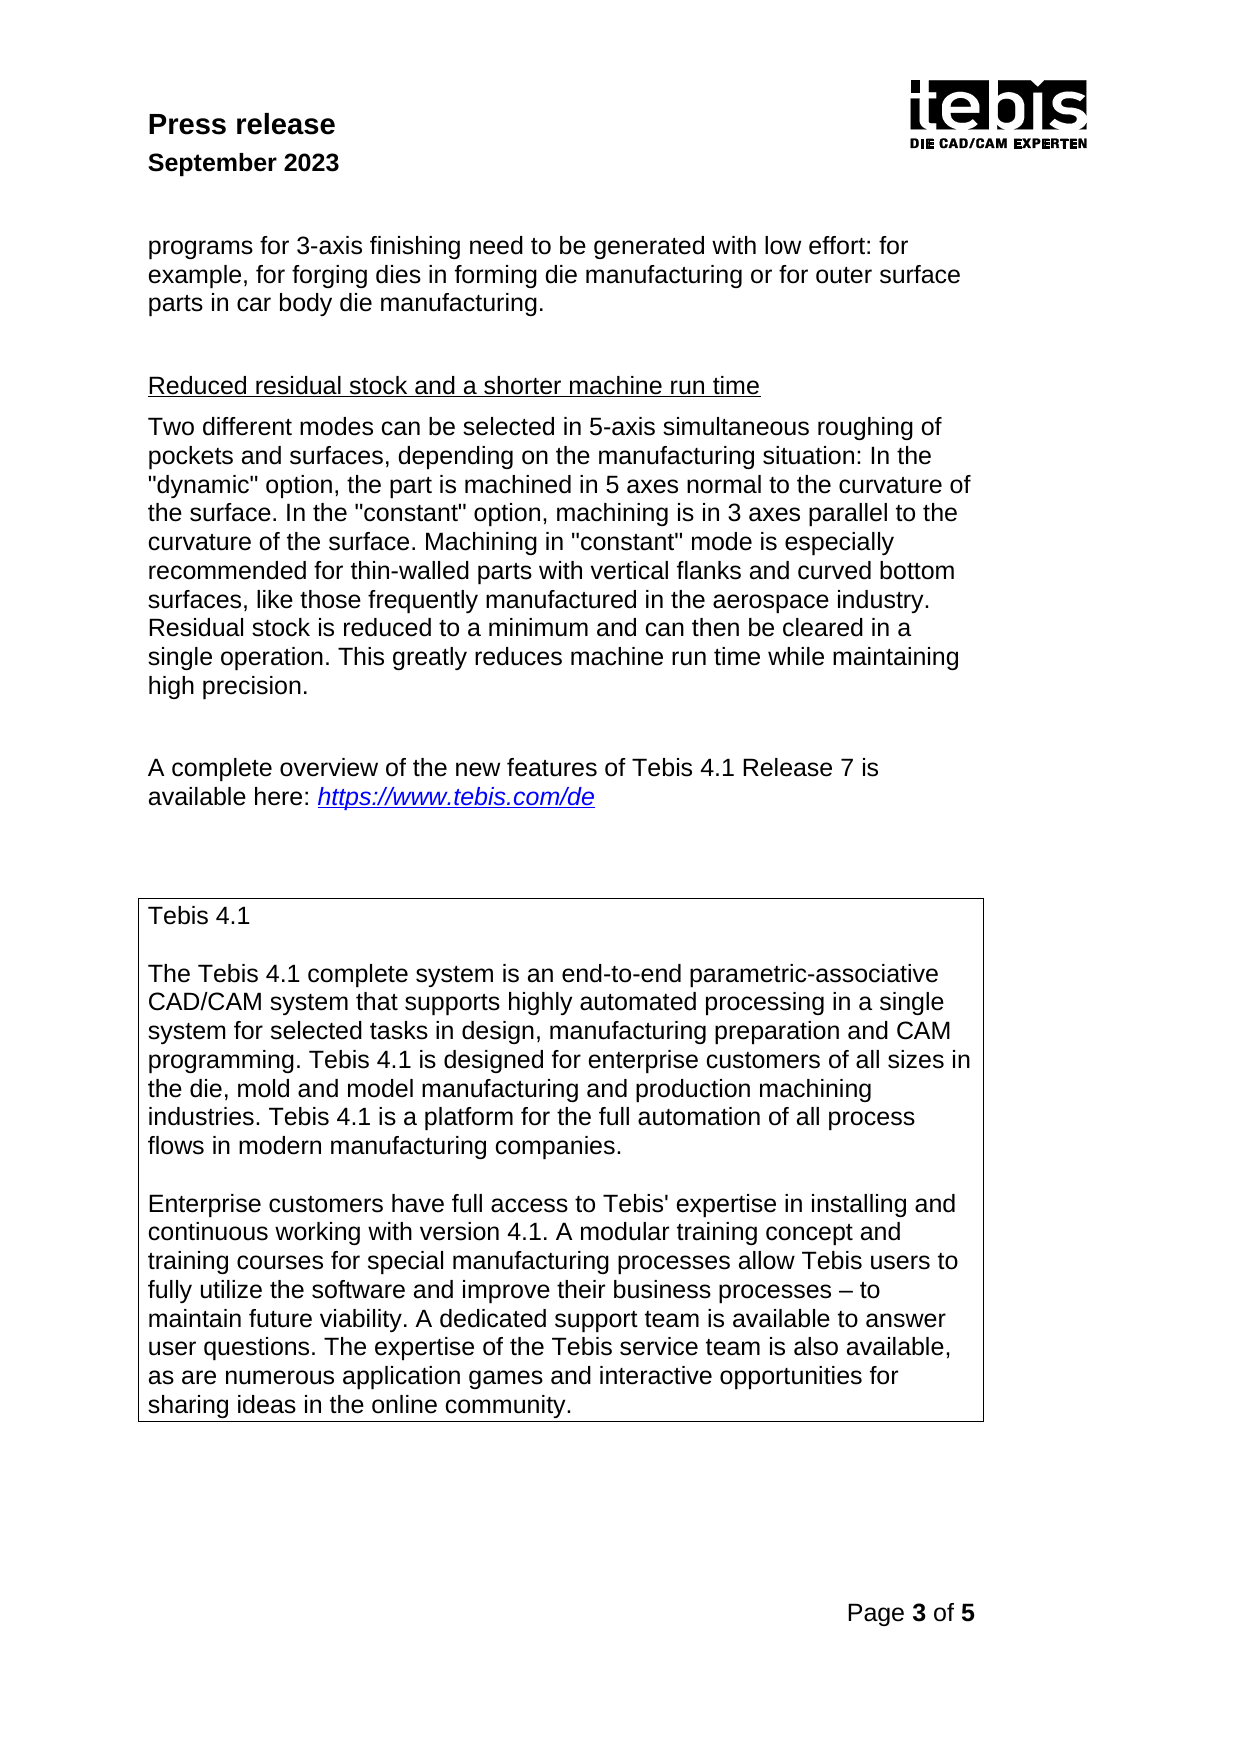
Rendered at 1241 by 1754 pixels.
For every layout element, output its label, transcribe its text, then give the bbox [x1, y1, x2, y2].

text Enterprise customers have full access to Tebis' expertise in installing and continuous working with version 4.1. A modular training concept and training courses for special manufacturing processes allow Tebis users to fully utilize the software and improve their business processes – to maintain future viability. A dedicated support team is available to answer user questions. The expertise of the Tebis service team is also available, as are numerous application games and interactive opportunities for sharing ideas in the online community. [139, 1185, 983, 1421]
text Tebis 4.1 [139, 899, 983, 930]
text Reduced residual stock and a shorter machine run time [148, 371, 974, 399]
text The Tebis 4.1 complete system is an end-to-end parametric-associative CAD/CAM system that supports highly automated processing in a single system for selected tasks in design, manufacturing preparation and CAM programming. Tebis 4.1 is designed for enterprise customers of all sizes in the die, mold and model manufacturing and production machining industries. Tebis 4.1 is a platform for the full automation of all process flows in modern manufacturing companies. [148, 958, 974, 1160]
text Two different modes can be selected in 5-axis simultaneous roughing of pockets and surfaces, depending on the manufacturing situation: In the "dynamic" option, the part is machined in 5 axes normal to the curvature of the surface. In the "constant" option, machining is in 3 axes parallel to the curvature of the surface. Machining in "constant" mode is especially recommended for thin-walled parts with vertical flanks and curved bottom surfaces, like those frequently manufactured in the aerospace industry. Residual stock is reduced to a minimum and can then be cleared in a single operation. This greatly reduces machine run time while maintaining high precision. [148, 412, 974, 699]
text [148, 231, 974, 317]
text A complete overview of the new features of Tebis 4.1 Release 7 is available here: https://www.tebis.com/de [148, 753, 974, 811]
